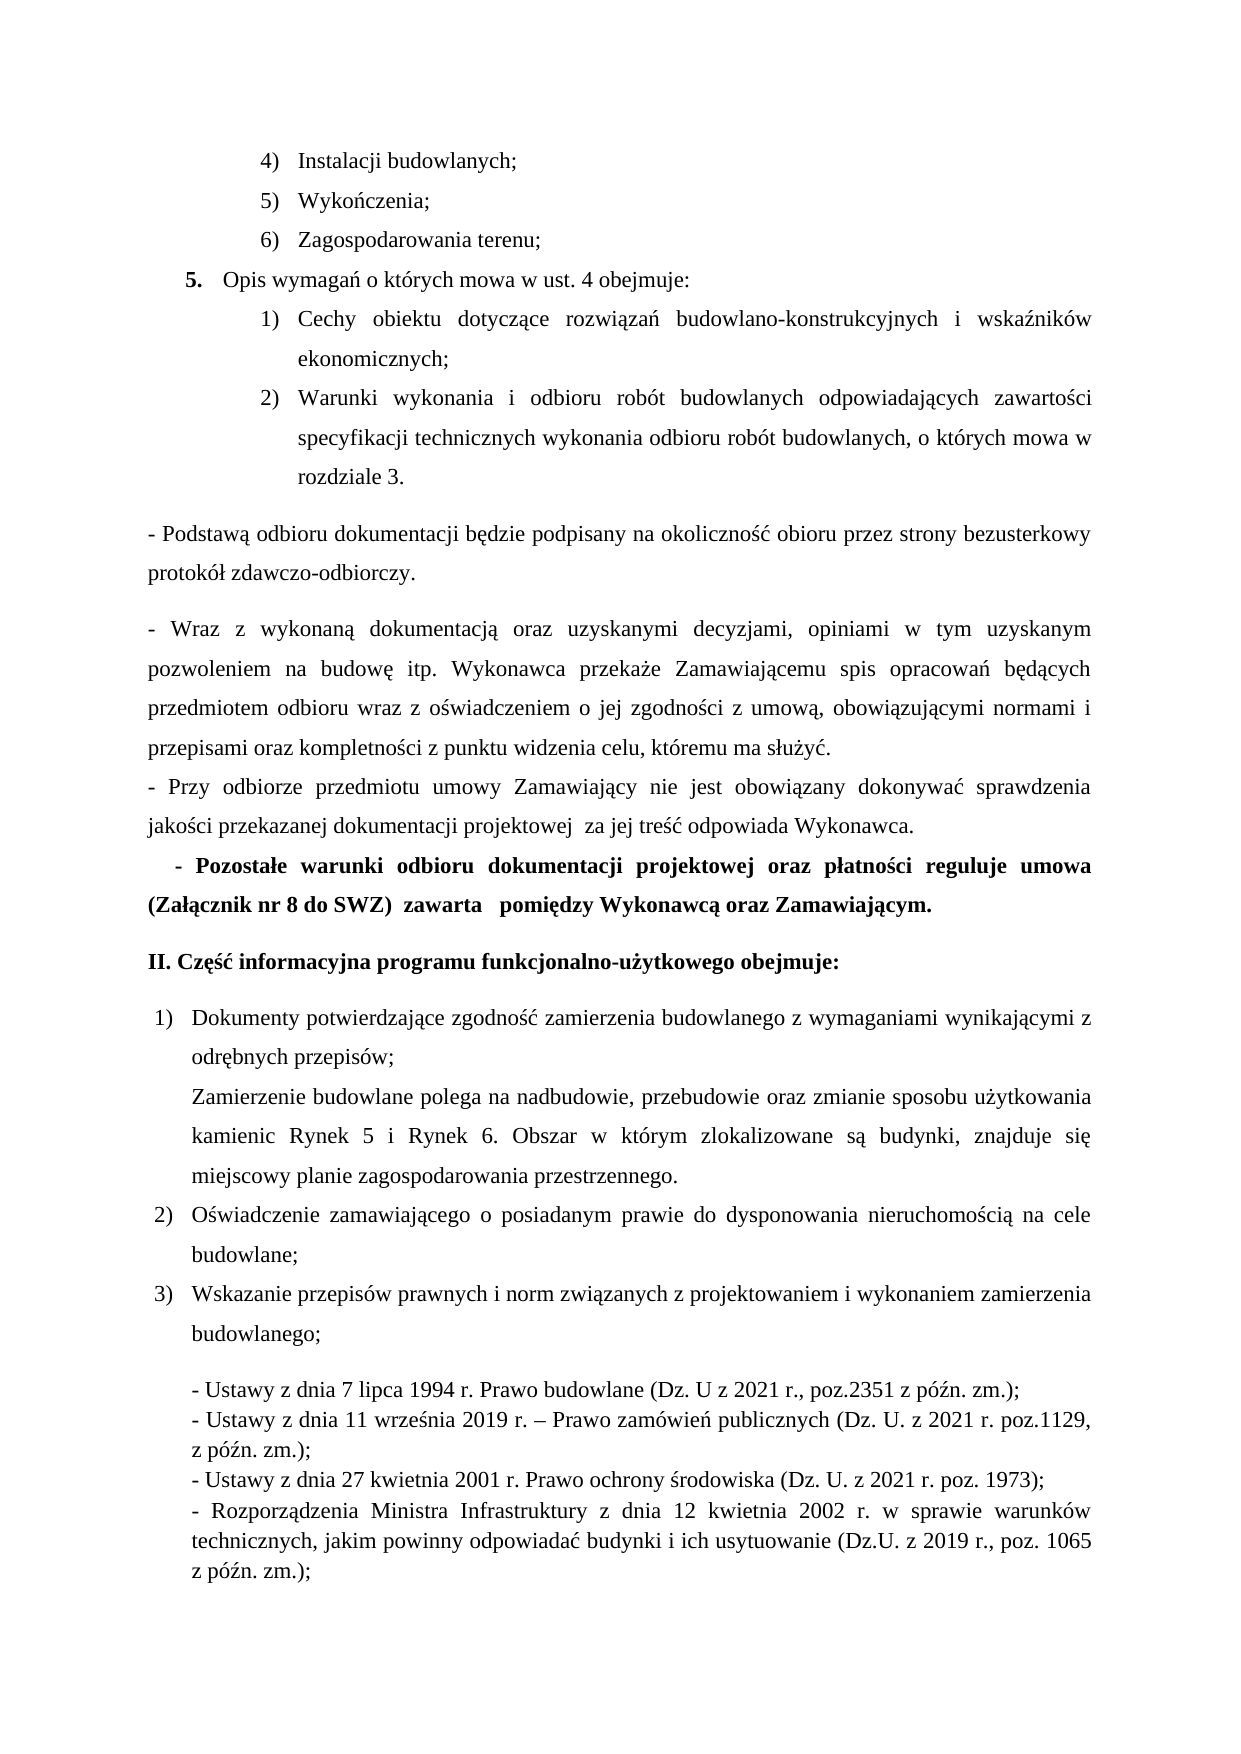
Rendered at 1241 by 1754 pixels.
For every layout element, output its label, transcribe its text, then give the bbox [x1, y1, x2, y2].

list Instalacji budowlanych; [260, 148, 1093, 174]
list Cechy obiektu dotyczące rozwiązań budowlano-konstrukcyjnych i wskaźników ekonomicznych; [260, 306, 1093, 371]
text II. Część informacyjna programu funkcjonalno-użytkowego obejmuje: [148, 948, 1093, 974]
list Wykończenia; [260, 187, 1093, 213]
list Zagospodarowania terenu; [260, 227, 1093, 253]
list Wskazanie przepisów prawnych i norm związanych z projektowaniem i wykonaniem zamierzenia budowlanego; [154, 1280, 1093, 1346]
list Dokumenty potwierdzające zgodność zamierzenia budowlanego z wymaganiami wynikającymi z odrębnych przepisów; [154, 1004, 1093, 1070]
text - Ustawy z dnia 7 lipca 1994 r. Prawo budowlane (Dz. U z 2021 r., poz.2351 z późn. zm.); [191, 1376, 1093, 1402]
list Opis wymagań o których mowa w ust. 4 obejmuje: [185, 266, 1093, 292]
text - Ustawy z dnia 27 kwietnia 2001 r. Prawo ochrony środowiska (Dz. U. z 2021 r. poz. 1973); [191, 1466, 1093, 1493]
list Warunki wykonania i odbioru robót budowlanych odpowiadających zawartości specyfikacji technicznych wykonania odbioru robót budowlanych, o których mowa w rozdziale 3. [260, 384, 1093, 490]
text - Ustawy z dnia 11 września 2019 r. – Prawo zamówień publicznych (Dz. U. z 2021 r. poz.1129, z późn. zm.); [191, 1406, 1093, 1463]
text - Przy odbiorze przedmiotu umowy Zamawiający nie jest obowiązany dokonywać sprawdzenia jakości przekazanej dokumentacji projektowej za jej treść odpowiada Wykonawca. [148, 773, 1093, 839]
text - Wraz z wykonaną dokumentacją oraz uzyskanymi decyzjami, opiniami w tym uzyskanym pozwoleniem na budowę itp. Wykonawca przekaże Zamawiającemu spis opracowań będących przedmiotem odbioru wraz z oświadczeniem o jej zgodności z umową, obowiązującymi normami i przepisami oraz kompletności z punktu widzenia celu, któremu ma służyć. [148, 615, 1093, 760]
text - Pozostałe warunki odbioru dokumentacji projektowej oraz płatności reguluje umowa (Załącznik nr 8 do SWZ) zawarta pomiędzy Wykonawcą oraz Zamawiającym. [148, 852, 1093, 918]
text - Rozporządzenia Ministra Infrastruktury z dnia 12 kwietnia 2002 r. w sprawie warunków technicznych, jakim powinny odpowiadać budynki i ich usytuowanie (Dz.U. z 2019 r., poz. 1065 z późn. zm.); [191, 1497, 1093, 1583]
text - Podstawą odbioru dokumentacji będzie podpisany na okoliczność obioru przez strony bezusterkowy protokół zdawczo-odbiorczy. [148, 519, 1093, 585]
list Oświadczenie zamawiającego o posiadanym prawie do dysponowania nieruchomością na cele budowlane; [154, 1201, 1093, 1267]
list Zamierzenie budowlane polega na nadbudowie, przebudowie oraz zmianie sposobu użytkowania kamienic Rynek 5 i Rynek 6. Obszar w którym zlokalizowane są budynki, znajduje się miejscowy planie zagospodarowania przestrzennego. [191, 1083, 1093, 1188]
